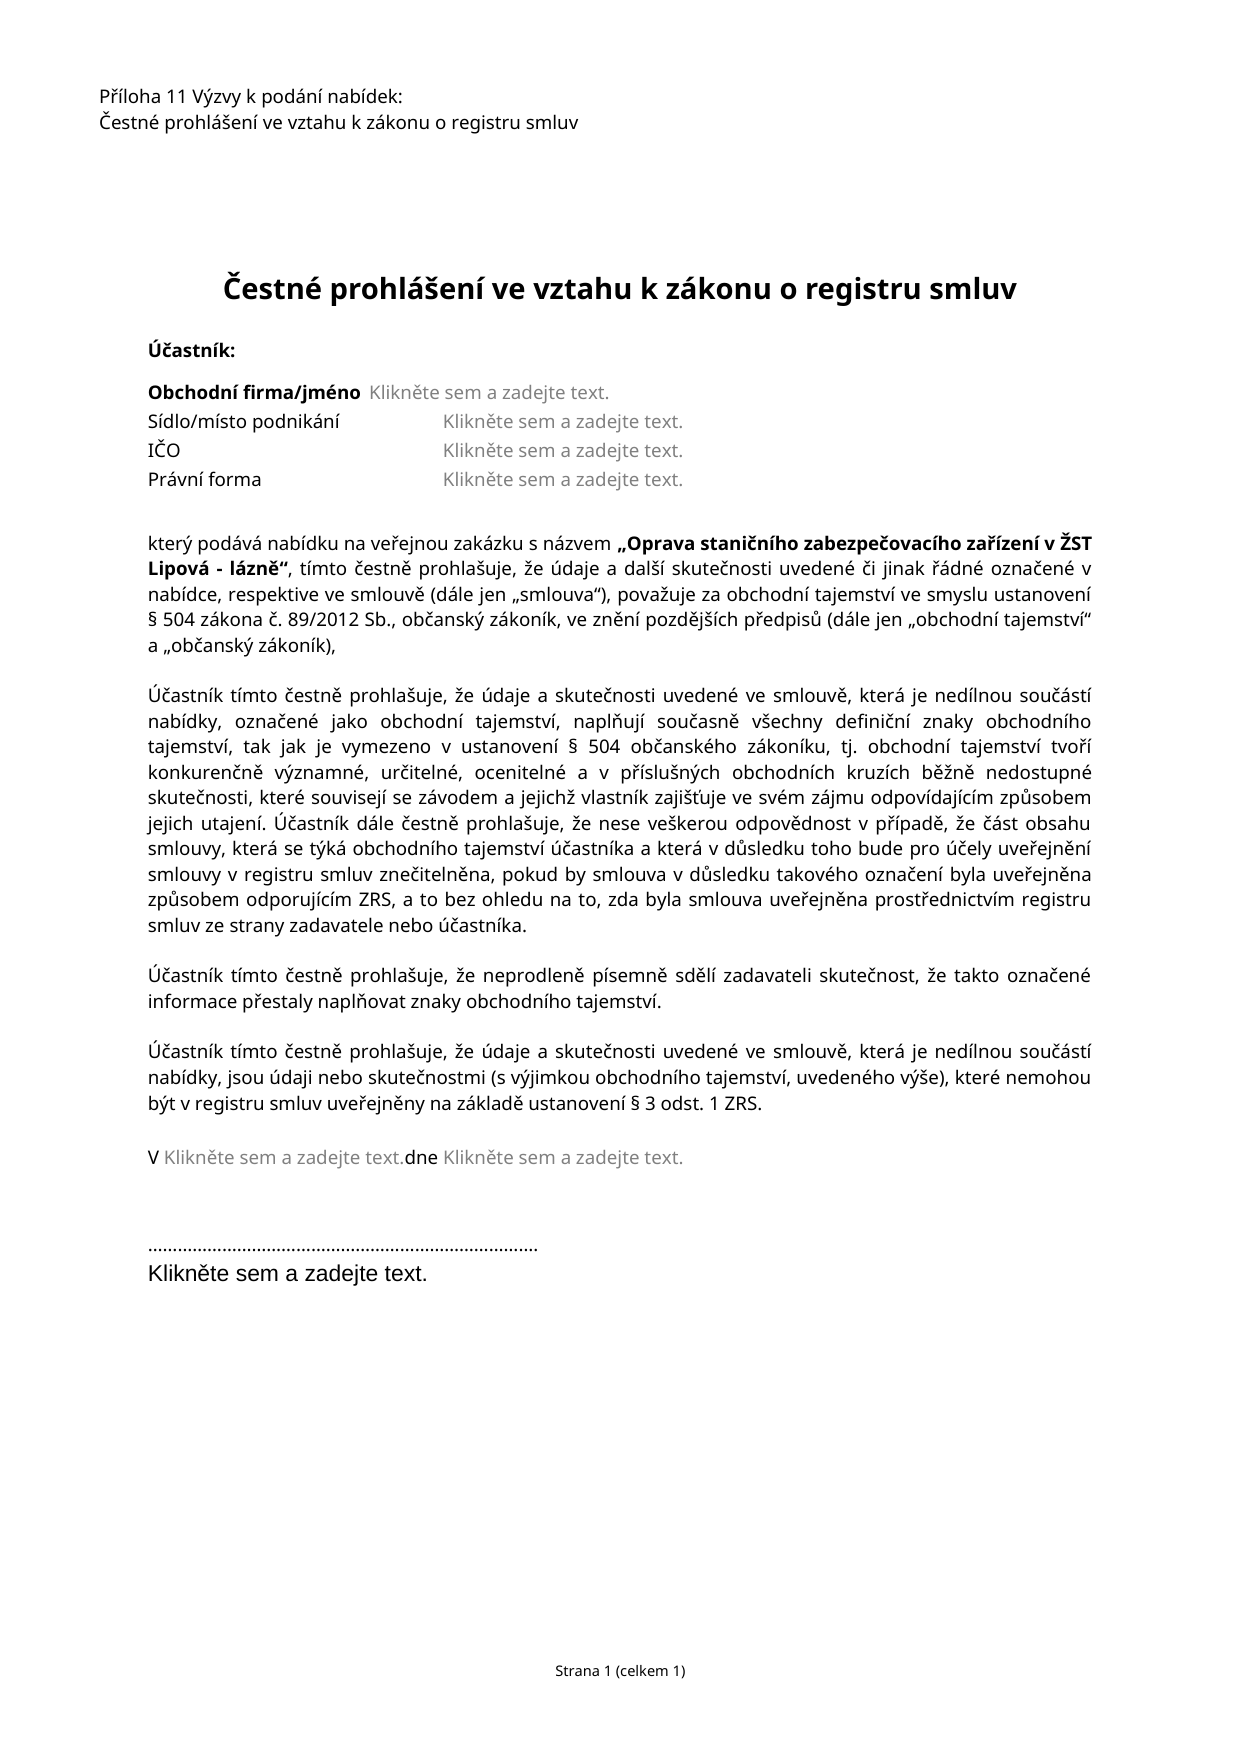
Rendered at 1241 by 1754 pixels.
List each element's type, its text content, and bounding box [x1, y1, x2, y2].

text ……………………………………………………………………. [148, 1228, 1092, 1257]
text V dne [148, 1140, 1092, 1169]
text Účastník tímto čestně prohlašuje, že údaje a skutečnosti uvedené ve smlouvě, která je nedílnou součástí nabídky, označené jako obchodní tajemství, naplňují současně všechny definiční znaky obchodního tajemství, tak jak je vymezeno v ustanovení § 504 občanského zákoníku, tj. obchodní tajemství tvoří konkurenčně významné, určitelné, ocenitelné a v příslušných obchodních kruzích běžně nedostupné skutečnosti, které souvisejí se závodem a jejichž vlastník zajišťuje ve svém zájmu odpovídajícím způsobem jejich utajení. Účastník dále čestně prohlašuje, že nese veškerou odpovědnost v případě, že část obsahu smlouvy, která se týká obchodního tajemství účastníka a která v důsledku toho bude pro účely uveřejnění smlouvy v registru smluv znečitelněna, pokud by smlouva v důsledku takového označení byla uveřejněna způsobem odporujícím ZRS, a to bez ohledu na to, zda byla smlouva uveřejněna prostřednictvím registru smluv ze strany zadavatele nebo účastníka. [148, 683, 1093, 938]
text Účastník tímto čestně prohlašuje, že údaje a skutečnosti uvedené ve smlouvě, která je nedílnou součástí nabídky, jsou údaji nebo skutečnostmi (s výjimkou obchodního tajemství, uvedeného výše), které nemohou být v registru smluv uveřejněny na základě ustanovení § 3 odst. 1 ZRS. [148, 1039, 1093, 1115]
text Účastník tímto čestně prohlašuje, že neprodleně písemně sdělí zadavateli skutečnost, že takto označené informace přestaly naplňovat znaky obchodního tajemství. [148, 963, 1093, 1014]
text který podává nabídku na veřejnou zakázku s názvem „Oprava staničního zabezpečovacího zařízení v ŽST Lipová - lázně“, tímto čestně prohlašuje, že údaje a další skutečnosti uvedené či jinak řádné označené v nabídce, respektive ve smlouvě (dále jen „smlouva“), považuje za obchodní tajemství ve smyslu ustanovení § 504 zákona č. 89/2012 Sb., občanský zákoník, ve znění pozdějších předpisů (dále jen „obchodní tajemství“ a „občanský zákoník), [148, 530, 1093, 658]
text Obchodní firma/jméno [148, 376, 1093, 405]
title Čestné prohlášení ve vztahu k zákonu o registru smluv [148, 268, 1093, 308]
text Účastník: [148, 333, 1093, 364]
text Právní forma [148, 463, 1093, 492]
text IČO [148, 434, 1093, 463]
text Sídlo/místo podnikání [148, 405, 1093, 434]
